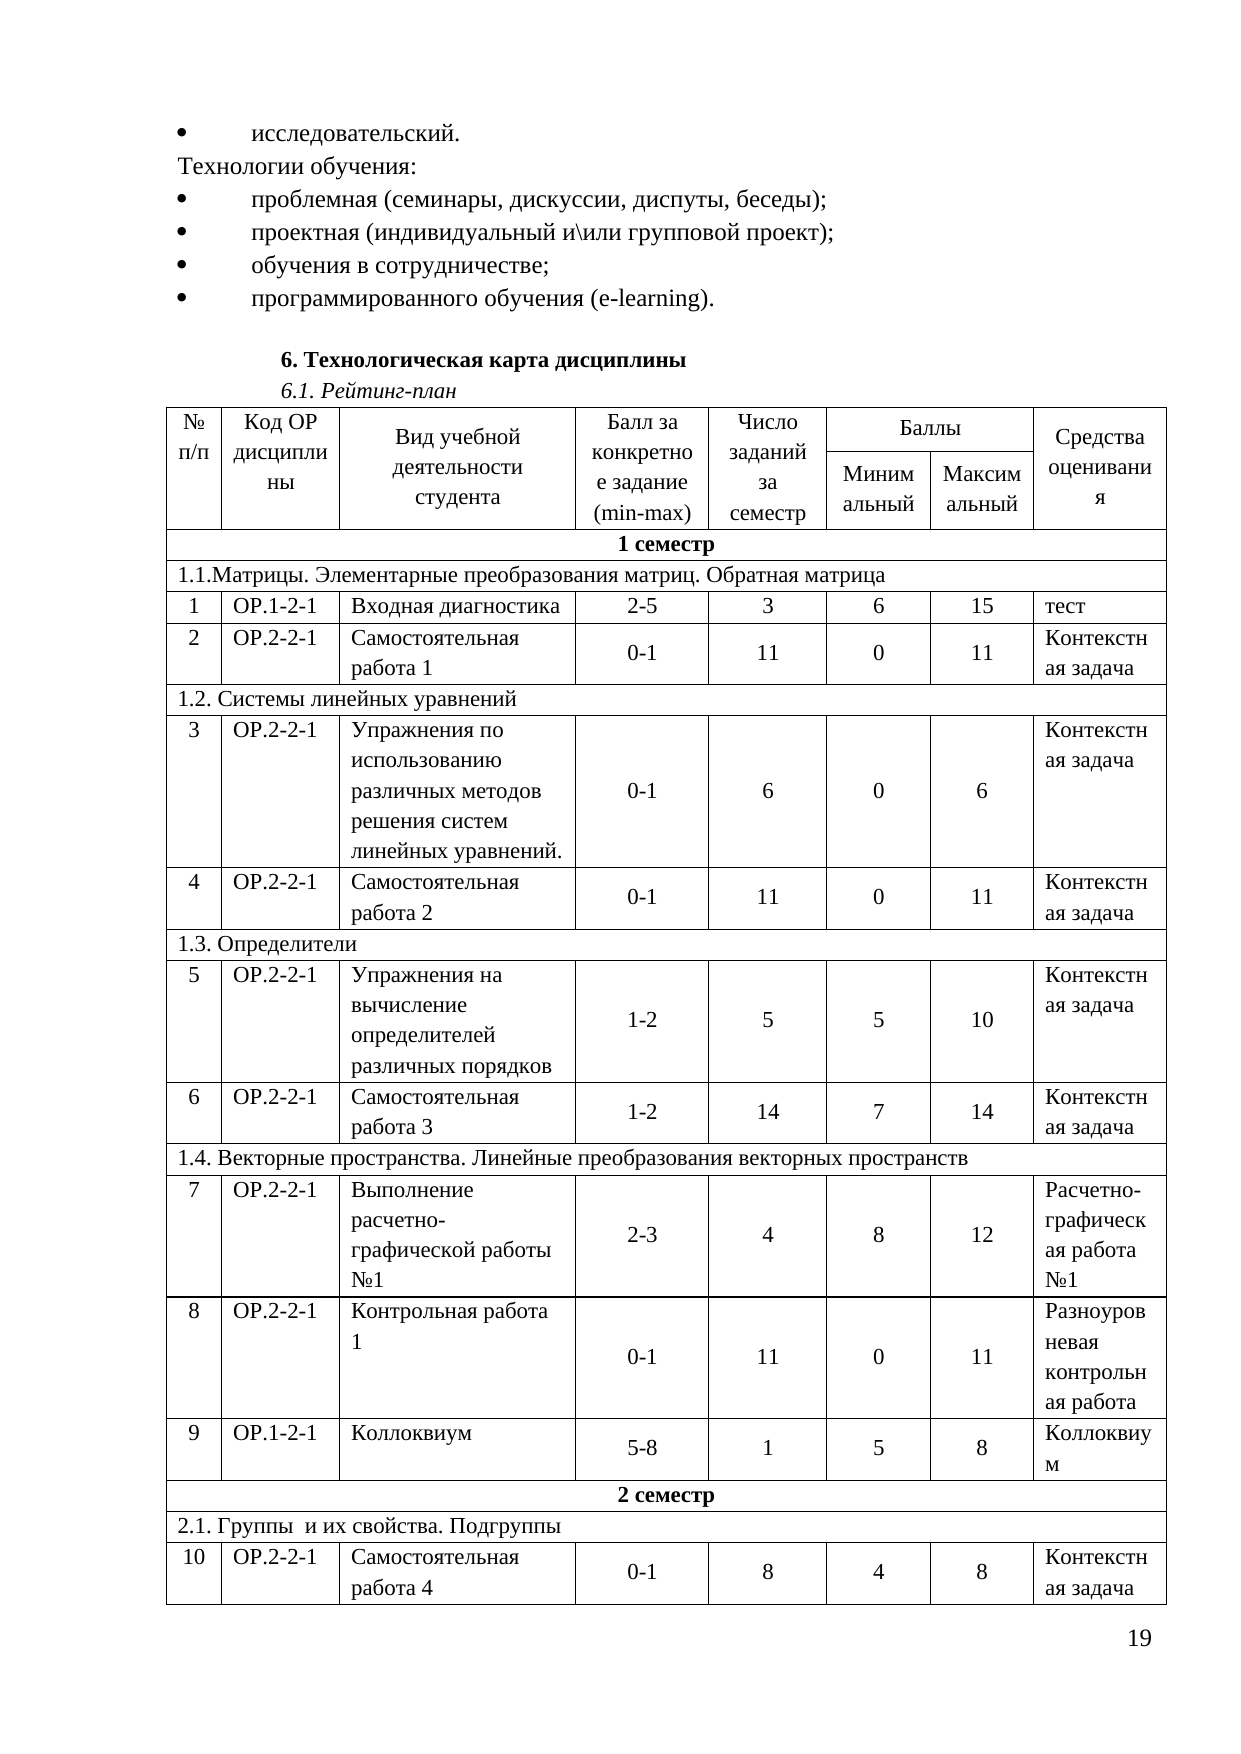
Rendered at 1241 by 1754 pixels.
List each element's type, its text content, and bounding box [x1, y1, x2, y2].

table_cell Коллоквиум [1034, 1419, 1166, 1480]
table_cell 4 [709, 1176, 826, 1296]
table_cell тест [1034, 592, 1166, 622]
table_cell 6 [827, 592, 930, 622]
table_cell 8 [709, 1543, 826, 1604]
table_cell Упражнения на вычисление определителей различных порядков [340, 961, 575, 1082]
table_cell ОР.2-2-1 [222, 624, 339, 684]
table_cell 4 [167, 868, 221, 929]
table_cell 8 [167, 1298, 221, 1418]
table_header Балл за конкретное задание (min-max) [576, 408, 708, 529]
table_cell 12 [931, 1176, 1033, 1296]
table_cell Входная диагностика [340, 592, 575, 622]
table_header № п/п [167, 408, 221, 529]
table_cell 15 [931, 592, 1033, 622]
table_cell 0-1 [576, 1543, 708, 1604]
table_cell Выполнение расчетно-графической работы №1 [340, 1176, 575, 1296]
table_cell 0 [827, 1298, 930, 1418]
table_cell 7 [827, 1083, 930, 1143]
table_cell ОР.1-2-1 [222, 592, 339, 622]
table_cell 6 [709, 716, 826, 867]
table_cell 1.4. Векторные пространства. Линейные преобразования векторных пространств [167, 1144, 1166, 1174]
table_cell Контрольная работа 1 [340, 1298, 575, 1418]
list проблемная (семинары, дискуссии, диспуты, беседы); [177, 184, 1152, 213]
table_cell 1.1.Матрицы. Элементарные преобразования матриц. Обратная матрица [167, 561, 1166, 591]
table_cell 11 [709, 868, 826, 929]
table_cell Самостоятельная работа 4 [340, 1543, 575, 1604]
table_cell Разноуровневая контрольная работа [1034, 1298, 1166, 1418]
table_cell 11 [931, 1298, 1033, 1418]
table_cell 2 семестр [167, 1481, 1166, 1511]
table_cell Контекстная задача [1034, 1083, 1166, 1143]
list обучения в сотрудничестве; [177, 250, 1152, 279]
table_cell 0-1 [576, 1298, 708, 1418]
table_cell 5-8 [576, 1419, 708, 1480]
table_cell ОР.2-2-1 [222, 961, 339, 1082]
table_cell Коллоквиум [340, 1419, 575, 1480]
table_cell 4 [827, 1543, 930, 1604]
table_cell 5 [827, 1419, 930, 1480]
table_cell 2 [167, 624, 221, 684]
table_cell Самостоятельная работа 1 [340, 624, 575, 684]
table_cell 0 [827, 624, 930, 684]
text Технологии обучения: [177, 151, 1152, 180]
table_cell ОР.1-2-1 [222, 1419, 339, 1480]
table_cell Контекстная задача [1034, 1543, 1166, 1604]
table_cell 7 [167, 1176, 221, 1296]
table_cell 1-2 [576, 961, 708, 1082]
table_cell 8 [931, 1419, 1033, 1480]
list программированного обучения (e-learning). [177, 283, 1152, 312]
table_cell 1 [167, 592, 221, 622]
table_cell 0-1 [576, 868, 708, 929]
table_cell 3 [167, 716, 221, 867]
table_cell ОР.2-2-1 [222, 1298, 339, 1418]
table_cell Контекстная задача [1034, 716, 1166, 867]
table_cell 1-2 [576, 1083, 708, 1143]
table_cell Самостоятельная работа 2 [340, 868, 575, 929]
table_header Баллы [827, 408, 1033, 451]
table_header Число заданий за семестр [709, 408, 826, 529]
table_header Код ОР дисциплины [222, 408, 339, 529]
table_cell 11 [709, 1298, 826, 1418]
table_cell 8 [827, 1176, 930, 1296]
table_cell 10 [931, 961, 1033, 1082]
list проектная (индивидуальный и\или групповой проект); [177, 217, 1152, 246]
table_cell ОР.2-2-1 [222, 868, 339, 929]
table_cell 9 [167, 1419, 221, 1480]
text 6. Технологическая карта дисциплины [207, 346, 1152, 373]
table_cell Минимальный [827, 452, 930, 529]
table_cell 3 [709, 592, 826, 622]
table_cell ОР.2-2-1 [222, 1176, 339, 1296]
table_cell 0-1 [576, 624, 708, 684]
table_cell 6 [931, 716, 1033, 867]
table_cell 11 [931, 868, 1033, 929]
table_cell 0 [827, 716, 930, 867]
table_cell 6 [167, 1083, 221, 1143]
table_cell Самостоятельная работа 3 [340, 1083, 575, 1143]
table_cell 2-5 [576, 592, 708, 622]
table_cell 2-3 [576, 1176, 708, 1296]
table_cell 14 [931, 1083, 1033, 1143]
table_header Средства оценивания [1034, 408, 1166, 529]
table_cell 1 [709, 1419, 826, 1480]
table_cell 10 [167, 1543, 221, 1604]
table_cell 14 [709, 1083, 826, 1143]
table_cell Контекстная задача [1034, 868, 1166, 929]
table_cell 5 [709, 961, 826, 1082]
table_cell 11 [931, 624, 1033, 684]
table_cell Максимальный [931, 452, 1033, 529]
table_cell 1.3. Определители [167, 930, 1166, 960]
table_cell ОР.2-2-1 [222, 1083, 339, 1143]
table_cell 8 [931, 1543, 1033, 1604]
table_cell 0-1 [576, 716, 708, 867]
table_cell 0 [827, 868, 930, 929]
table_cell ОР.2-2-1 [222, 716, 339, 867]
table_cell Контекстная задача [1034, 624, 1166, 684]
text 6.1. Рейтинг-план [207, 377, 1152, 403]
list исследовательский. [177, 118, 1152, 147]
table_header Вид учебной деятельности студента [340, 408, 575, 529]
table_cell 1 семестр [167, 530, 1166, 560]
table_cell 5 [827, 961, 930, 1082]
table_cell 1.2. Системы линейных уравнений [167, 685, 1166, 715]
table_cell ОР.2-2-1 [222, 1543, 339, 1604]
table_cell Расчетно-графическая работа №1 [1034, 1176, 1166, 1296]
table_cell Упражнения по использованию различных методов решения систем линейных уравнений. [340, 716, 575, 867]
table_cell 5 [167, 961, 221, 1082]
table_cell 2.1. Группы и их свойства. Подгруппы [167, 1512, 1166, 1542]
table_cell 11 [709, 624, 826, 684]
table_cell Контекстная задача [1034, 961, 1166, 1082]
